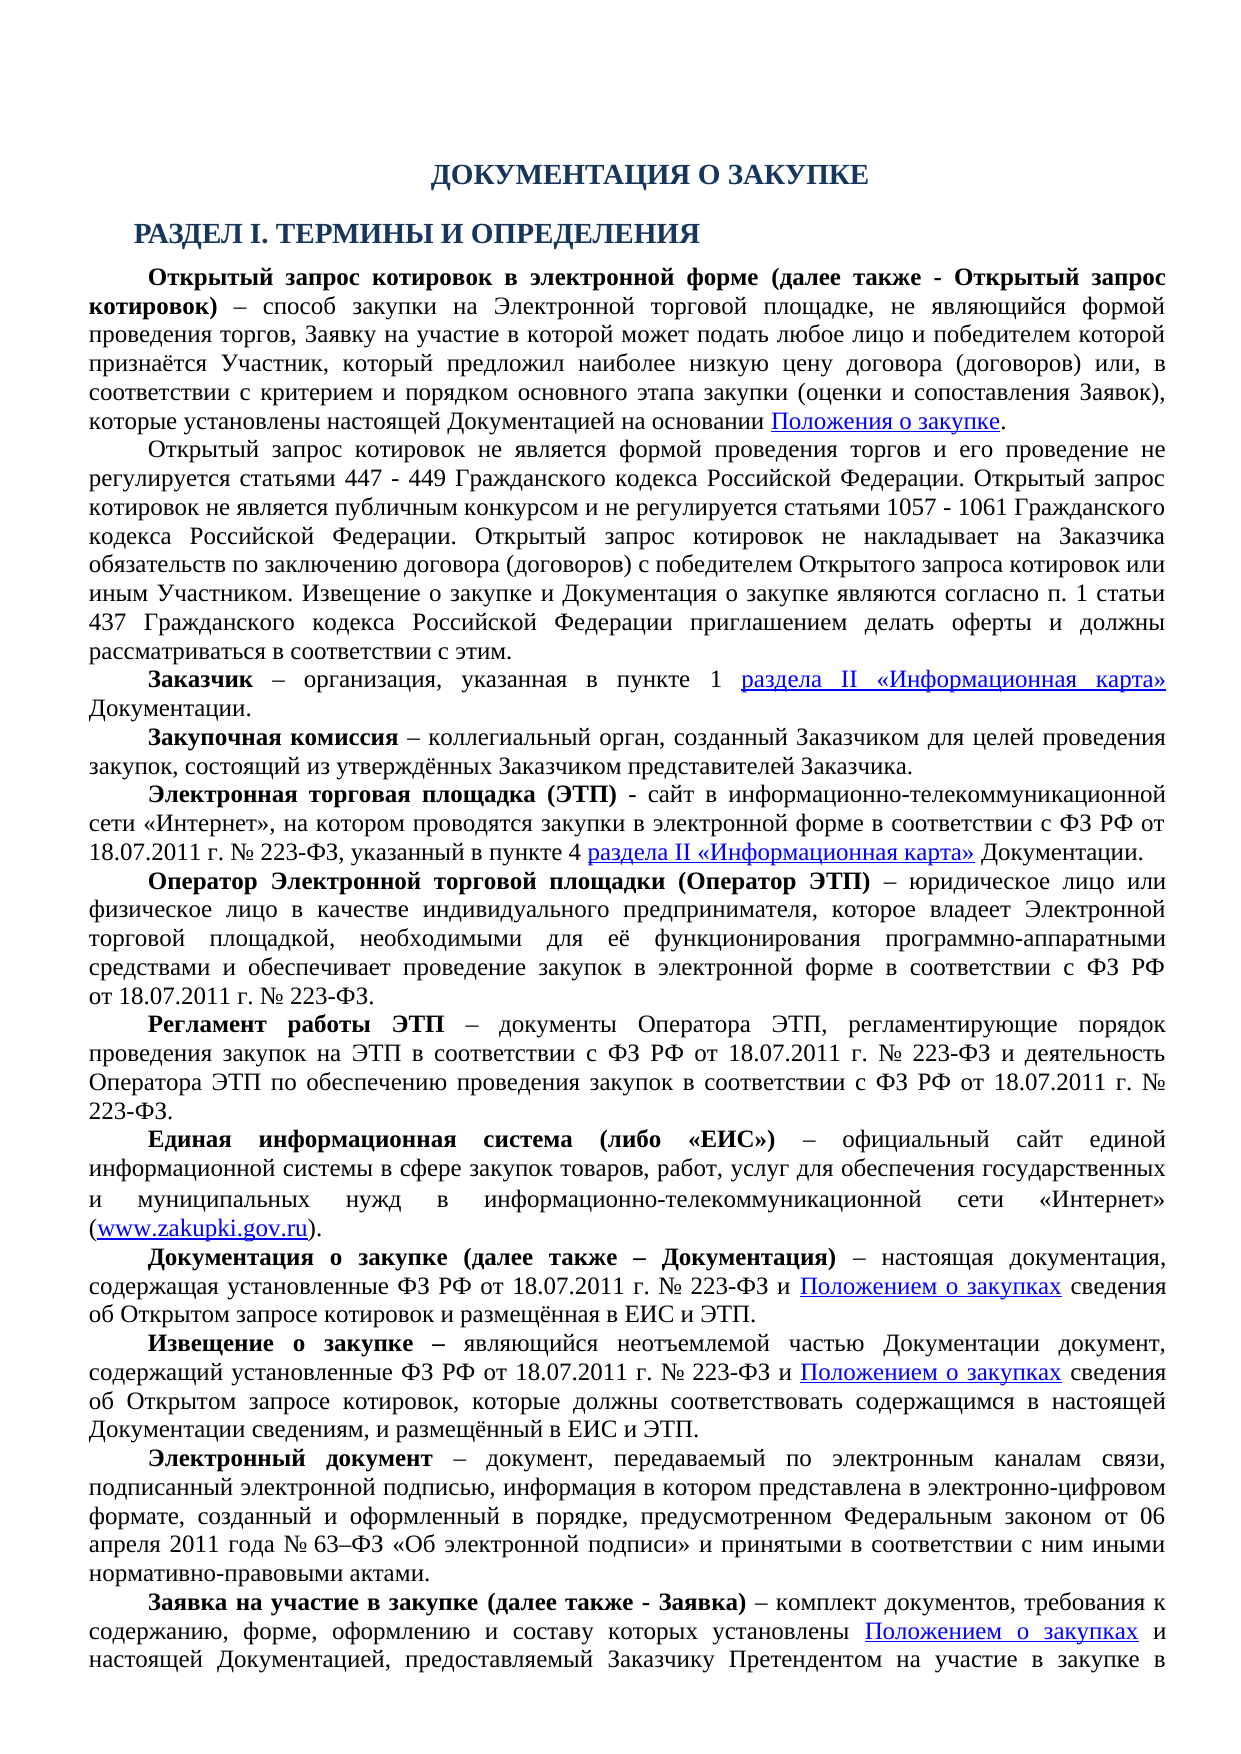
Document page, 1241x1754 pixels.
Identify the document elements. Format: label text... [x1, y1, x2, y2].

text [89, 1587, 1166, 1673]
subtitle РАЗДЕЛ I. ТЕРМИНЫ И ОПРЕДЕЛЕНИЯ [134, 216, 1166, 249]
text Извещение о закупке – являющийся неотъемлемой частью Документации документ, содержащий установленные ФЗ РФ от 18.07.2011 г. № 223-ФЗ и Положением о закупках сведения об Открытом запросе котировок, которые должны соответствовать содержащимся в настоящей Документации сведениям, и размещённый в ЕИС и ЭТП. [89, 1328, 1166, 1443]
text Открытый запрос котировок не является формой проведения торгов и его проведение не регулируется статьями 447 - 449 Гражданского кодекса Российской Федерации. Открытый запрос котировок не является публичным конкурсом и не регулируется статьями 1057 - 1061 Гражданского кодекса Российской Федерации. Открытый запрос котировок не накладывает на Заказчика обязательств по заключению договора (договоров) с победителем Открытого запроса котировок или иным Участником. Извещение о закупке и Документация о закупке являются согласно п. 1 статьи 437 Гражданского кодекса Российской Федерации приглашением делать оферты и должны рассматриваться в соответствии с этим. [89, 434, 1166, 664]
text Электронный документ – документ, передаваемый по электронным каналам связи, подписанный электронной подписью, информация в котором представлена в электронно-цифровом формате, созданный и оформленный в порядке, предусмотренном Федеральным законом от 06 апреля 2011 года № 63–ФЗ «Об электронной подписи» и принятыми в соответствии с ним иными нормативно-правовыми актами. [89, 1443, 1166, 1587]
text Заказчик – организация, указанная в пункте 1 раздела II «Информационная карта» Документации. [89, 664, 1166, 722]
text Закупочная комиссия – коллегиальный орган, созданный Заказчиком для целей проведения закупок, состоящий из утверждённых Заказчиком представителей Заказчика. [89, 722, 1166, 779]
text Электронная торговая площадка (ЭТП) - сайт в информационно-телекоммуникационной сети «Интернет», на котором проводятся закупки в электронной форме в соответствии с ФЗ РФ от 18.07.2011 г. № 223-ФЗ, указанный в пункте 4 раздела II «Информационная карта» Документации. [89, 779, 1166, 866]
subtitle ДОКУМЕНТАЦИЯ О ЗАКУПКЕ [134, 157, 1166, 191]
text Открытый запрос котировок в электронной форме (далее также - Открытый запрос котировок) – способ закупки на Электронной торговой площадке, не являющийся формой проведения торгов, Заявку на участие в которой может подать любое лицо и победителем которой признаётся Участник, который предложил наиболее низкую цену договора (договоров) или, в соответствии с критерием и порядком основного этапа закупки (оценки и сопоставления Заявок), которые установлены настоящей Документацией на основании Положения о закупке. [89, 262, 1166, 434]
text Оператор Электронной торговой площадки (Оператор ЭТП) – юридическое лицо или физическое лицо в качестве индивидуального предпринимателя, которое владеет Электронной торговой площадкой, необходимыми для её функционирования программно-аппаратными средствами и обеспечивает проведение закупок в электронной форме в соответствии с ФЗ РФ от 18.07.2011 г. № 223-ФЗ. [89, 866, 1166, 1009]
text Документация о закупке (далее также – Документация) – настоящая документация, содержащая установленные ФЗ РФ от 18.07.2011 г. № 223-ФЗ и Положением о закупках сведения об Открытом запросе котировок и размещённая в ЕИС и ЭТП. [89, 1242, 1166, 1328]
text Регламент работы ЭТП – документы Оператора ЭТП, регламентирующие порядок проведения закупок на ЭТП в соответствии с ФЗ РФ от 18.07.2011 г. № 223-ФЗ и деятельность Оператора ЭТП по обеспечению проведения закупок в соответствии с ФЗ РФ от 18.07.2011 г. № 223-ФЗ. [89, 1009, 1166, 1124]
text Единая информационная система (либо «ЕИС») – официальный сайт единой информационной системы в сфере закупок товаров, работ, услуг для обеспечения государственных и муниципальных нужд в информационно-телекоммуникационной сети «Интернет» (www.zakupki.gov.ru). [89, 1124, 1166, 1242]
